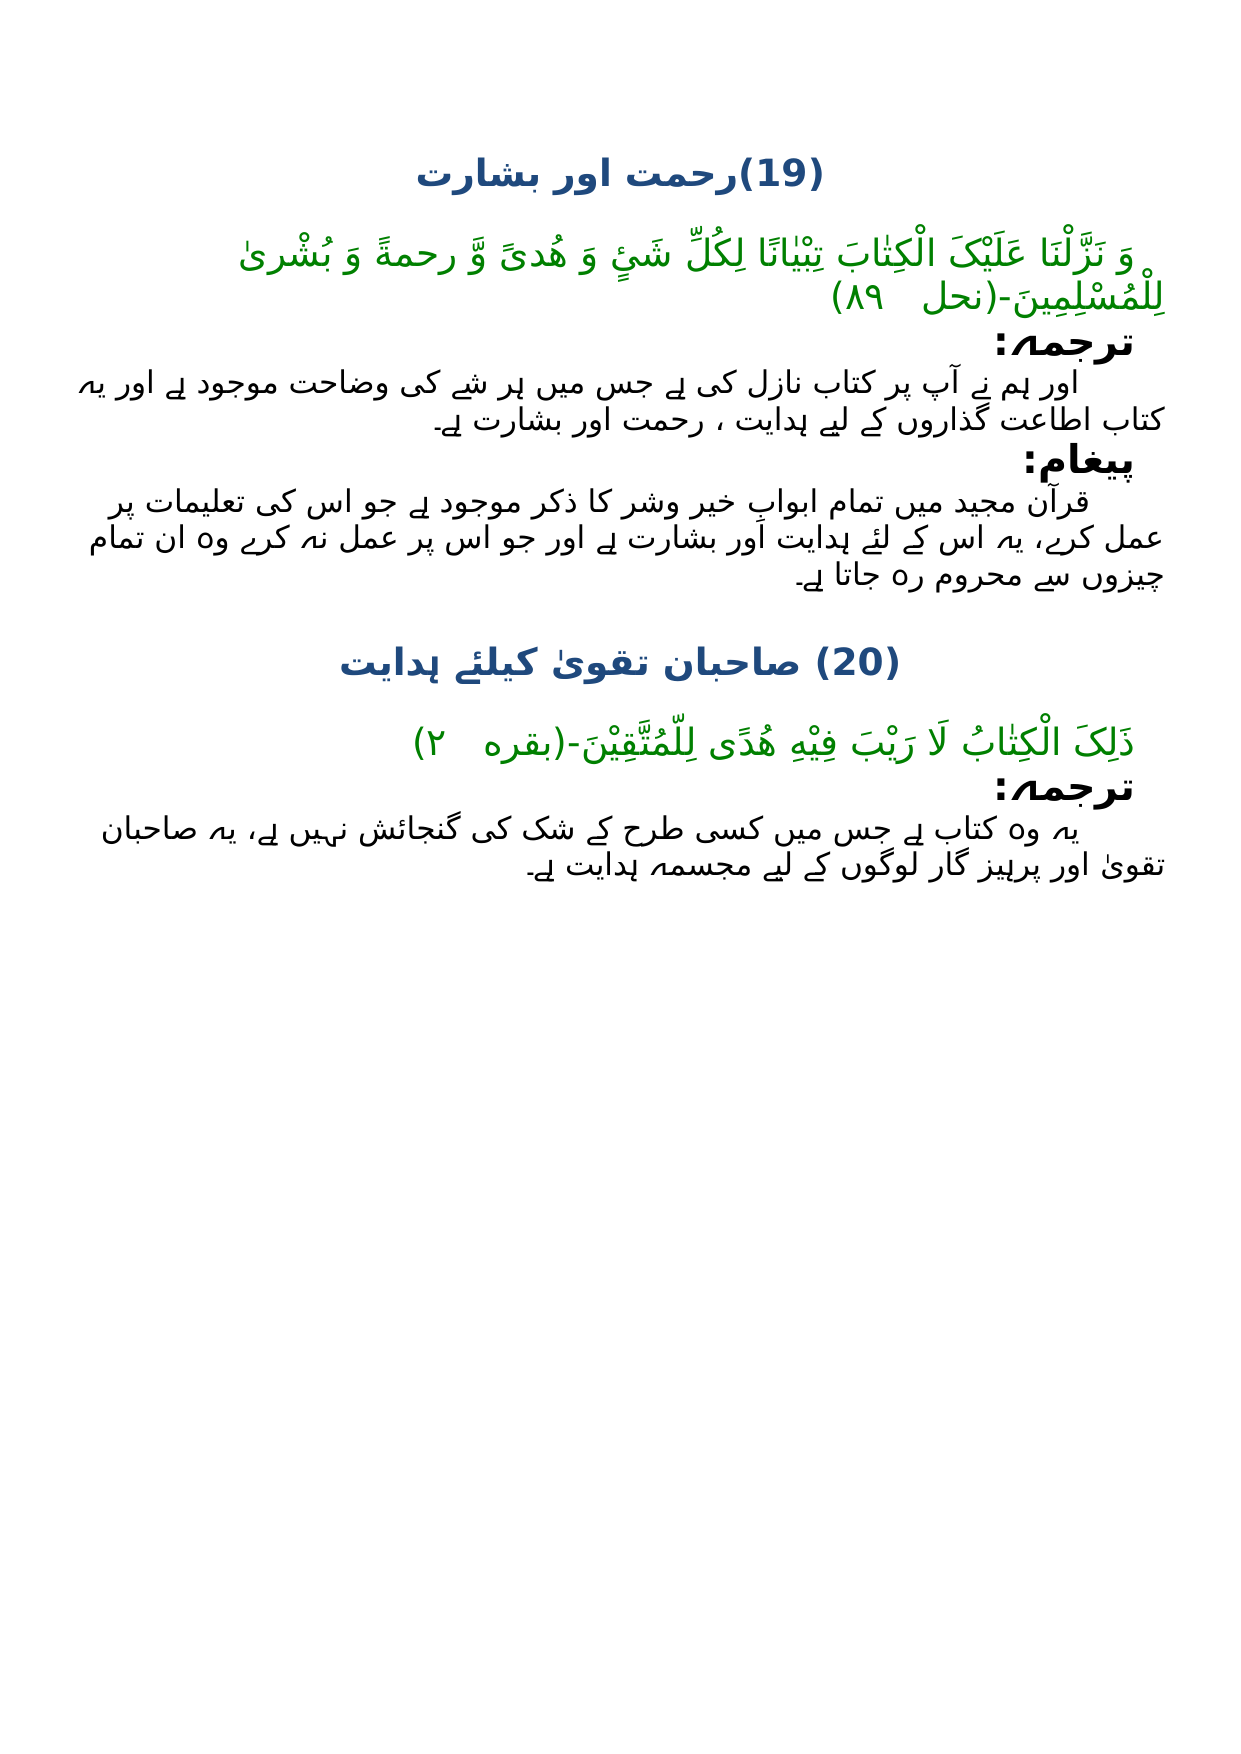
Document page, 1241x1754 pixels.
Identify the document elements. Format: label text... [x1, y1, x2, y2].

text پیغام: [75, 437, 1165, 483]
text اور ہم نے آپ پر کتاب نازل کی ہے جس میں ہر شے کی وضاحت موجود ہے اور یہ کتاب اطاعت گذاروں کے لیے ہدایت ، رحمت اور بشارت ہے۔ [75, 364, 1165, 437]
text وَ نَزَّلْنَا عَلَیْکَ الْکِتٰابَ تِبْیٰانًا لِکُلِّ شَیٍٔ وَ هُدیً وَّ رحمةً وَ بُشْریٰ لِلْمُسْلِمِینَ-(نحل ٨٩) [75, 231, 1165, 318]
text قرآن مجید میں تمام ابوابِ خیر وشر کا ذکر موجود ہے جو اس کی تعلیمات پر عمل کرے، یہ اس کے لئے ہدایت اور بشارت ہے اور جو اس پر عمل نہ کرے وہ ان تمام چیزوں سے محروم رہ جاتا ہے۔ [75, 483, 1165, 592]
text ترجمہ: [75, 764, 1165, 810]
text ذَلِکَ الْکِتٰابُ لَا رَیْبَ فِیْهِ هُدًی لِلّمُتَّقِیْنَ-(بقره ٢) [75, 720, 1165, 764]
subtitle (20) صاحبان تقویٰ کیلئے ہدایت [75, 641, 1165, 684]
text یہ وہ کتاب ہے جس میں کسی طرح کے شک کی گنجائش نہیں ہے، یہ صاحبان تقویٰ اور پرہیز گار لوگوں کے لیے مجسمہ ہدایت ہے۔ [75, 810, 1165, 883]
text ترجمہ: [75, 318, 1165, 364]
subtitle (19)رحمت اور بشارت [75, 152, 1165, 195]
